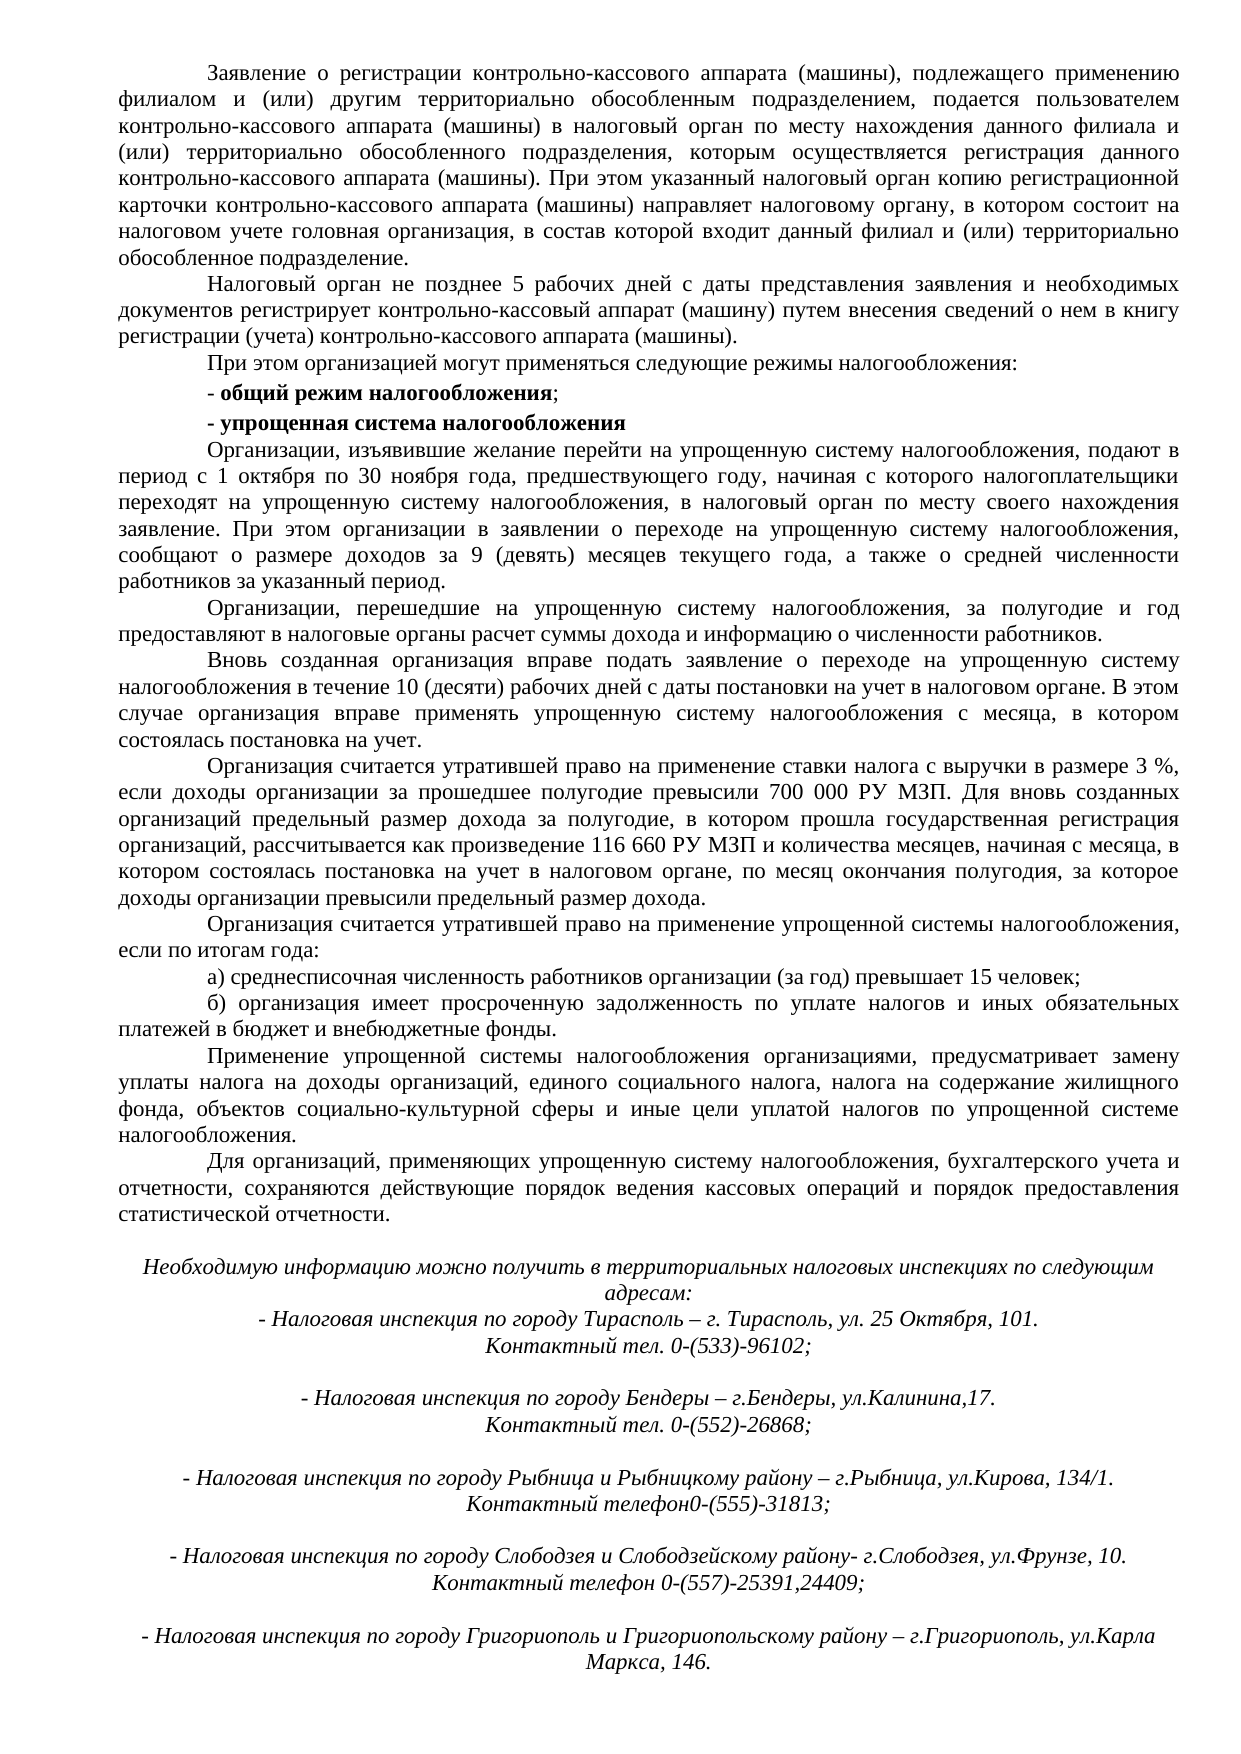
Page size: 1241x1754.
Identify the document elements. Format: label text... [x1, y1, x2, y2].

text Для организаций, применяющих упрощенную систему налогообложения, бухгалтерского учета и отчетности, сохраняются действующие порядок ведения кассовых операций и порядок предоставления статистической отчетности. [118, 1147, 1181, 1226]
text Применение упрощенной системы налогообложения организациями, предусматривает замену уплаты налога на доходы организаций, единого социального налога, налога на содержание жилищного фонда, объектов социально-культурной сферы и иные цели уплатой налогов по упрощенной системе налогообложения. [118, 1042, 1181, 1147]
text - Налоговая инспекция по городу Слободзея и Слободзейскому району- г.Слободзея, ул.Фрунзе, 10. [118, 1543, 1181, 1569]
text Заявление о регистрации контрольно-кассового аппарата (машины), подлежащего применению филиалом и (или) другим территориально обособленным подразделением, подается пользователем контрольно-кассового аппарата (машины) в налоговый орган по месту нахождения данного филиала и (или) территориально обособленного подразделения, которым осуществляется регистрация данного контрольно-кассового аппарата (машины). При этом указанный налоговый орган копию регистрационной карточки контрольно-кассового аппарата (машины) направляет налоговому органу, в котором состоит на налоговом учете головная организация, в состав которой входит данный филиал и (или) территориально обособленное подразделение. [118, 59, 1181, 270]
text Контактный телефон 0-(557)-25391,24409; [118, 1569, 1181, 1595]
subtitle При этом организацией могут применяться следующие режимы налогообложения: [118, 349, 1181, 375]
text Организации, изъявившие желание перейти на упрощенную систему налогообложения, подают в период с 1 октября по 30 ноября года, предшествующего году, начиная с которого налогоплательщики переходят на упрощенную систему налогообложения, в налоговый орган по месту своего нахождения заявление. При этом организации в заявлении о переходе на упрощенную систему налогообложения, сообщают о размере доходов за 9 (девять) месяцев текущего года, а также о средней численности работников за указанный период. [118, 436, 1181, 594]
text - Налоговая инспекция по городу Рыбница и Рыбницкому району – г.Рыбница, ул.Кирова, 134/1. [118, 1463, 1181, 1490]
text - Налоговая инспекция по городу Бендеры – г.Бендеры, ул.Калинина,17. [118, 1384, 1181, 1411]
text Необходимую информацию можно получить в территориальных налоговых инспекциях по следующим адресам: [118, 1253, 1181, 1305]
text б) организация имеет просроченную задолженность по уплате налогов и иных обязательных платежей в бюджет и внебюджетные фонды. [118, 989, 1181, 1042]
text Организация считается утратившей право на применение упрощенной системы налогообложения, если по итогам года: [118, 910, 1181, 963]
text Контактный телефон0-(555)-31813; [118, 1490, 1181, 1516]
text Контактный тел. 0-(533)-96102; [118, 1332, 1181, 1358]
text - Налоговая инспекция по городу Григориополь и Григориопольскому району – г.Григориополь, ул.Карла Маркса, 146. [118, 1622, 1181, 1674]
text Контактный тел. 0-(552)-26868; [118, 1411, 1181, 1437]
text Вновь созданная организация вправе подать заявление о переходе на упрощенную систему налогообложения в течение 10 (десяти) рабочих дней с даты постановки на учет в налоговом органе. В этом случае организация вправе применять упрощенную систему налогообложения с месяца, в котором состоялась постановка на учет. [118, 647, 1181, 752]
text - упрощенная система налогообложения [118, 409, 1181, 436]
text а) среднесписочная численность работников организации (за год) превышает 15 человек; [118, 963, 1181, 989]
text - Налоговая инспекция по городу Тирасполь – г. Тирасполь, ул. 25 Октября, 101. [118, 1305, 1181, 1332]
text Организация считается утратившей право на применение ставки налога с выручки в размере 3 %, если доходы организации за прошедшее полугодие превысили 700 000 РУ МЗП. Для вновь созданных организаций предельный размер дохода за полугодие, в котором прошла государственная регистрация организаций, рассчитывается как произведение 116 660 РУ МЗП и количества месяцев, начиная с месяца, в котором состоялась постановка на учет в налоговом органе, по месяц окончания полугодия, за которое доходы организации превысили предельный размер дохода. [118, 752, 1181, 910]
subtitle - общий режим налогообложения; [118, 379, 1181, 406]
text Организации, перешедшие на упрощенную систему налогообложения, за полугодие и год предоставляют в налоговые органы расчет суммы дохода и информацию о численности работников. [118, 594, 1181, 647]
text Налоговый орган не позднее 5 рабочих дней с даты представления заявления и необходимых документов регистрирует контрольно-кассовый аппарат (машину) путем внесения сведений о нем в книгу регистрации (учета) контрольно-кассового аппарата (машины). [118, 270, 1181, 349]
